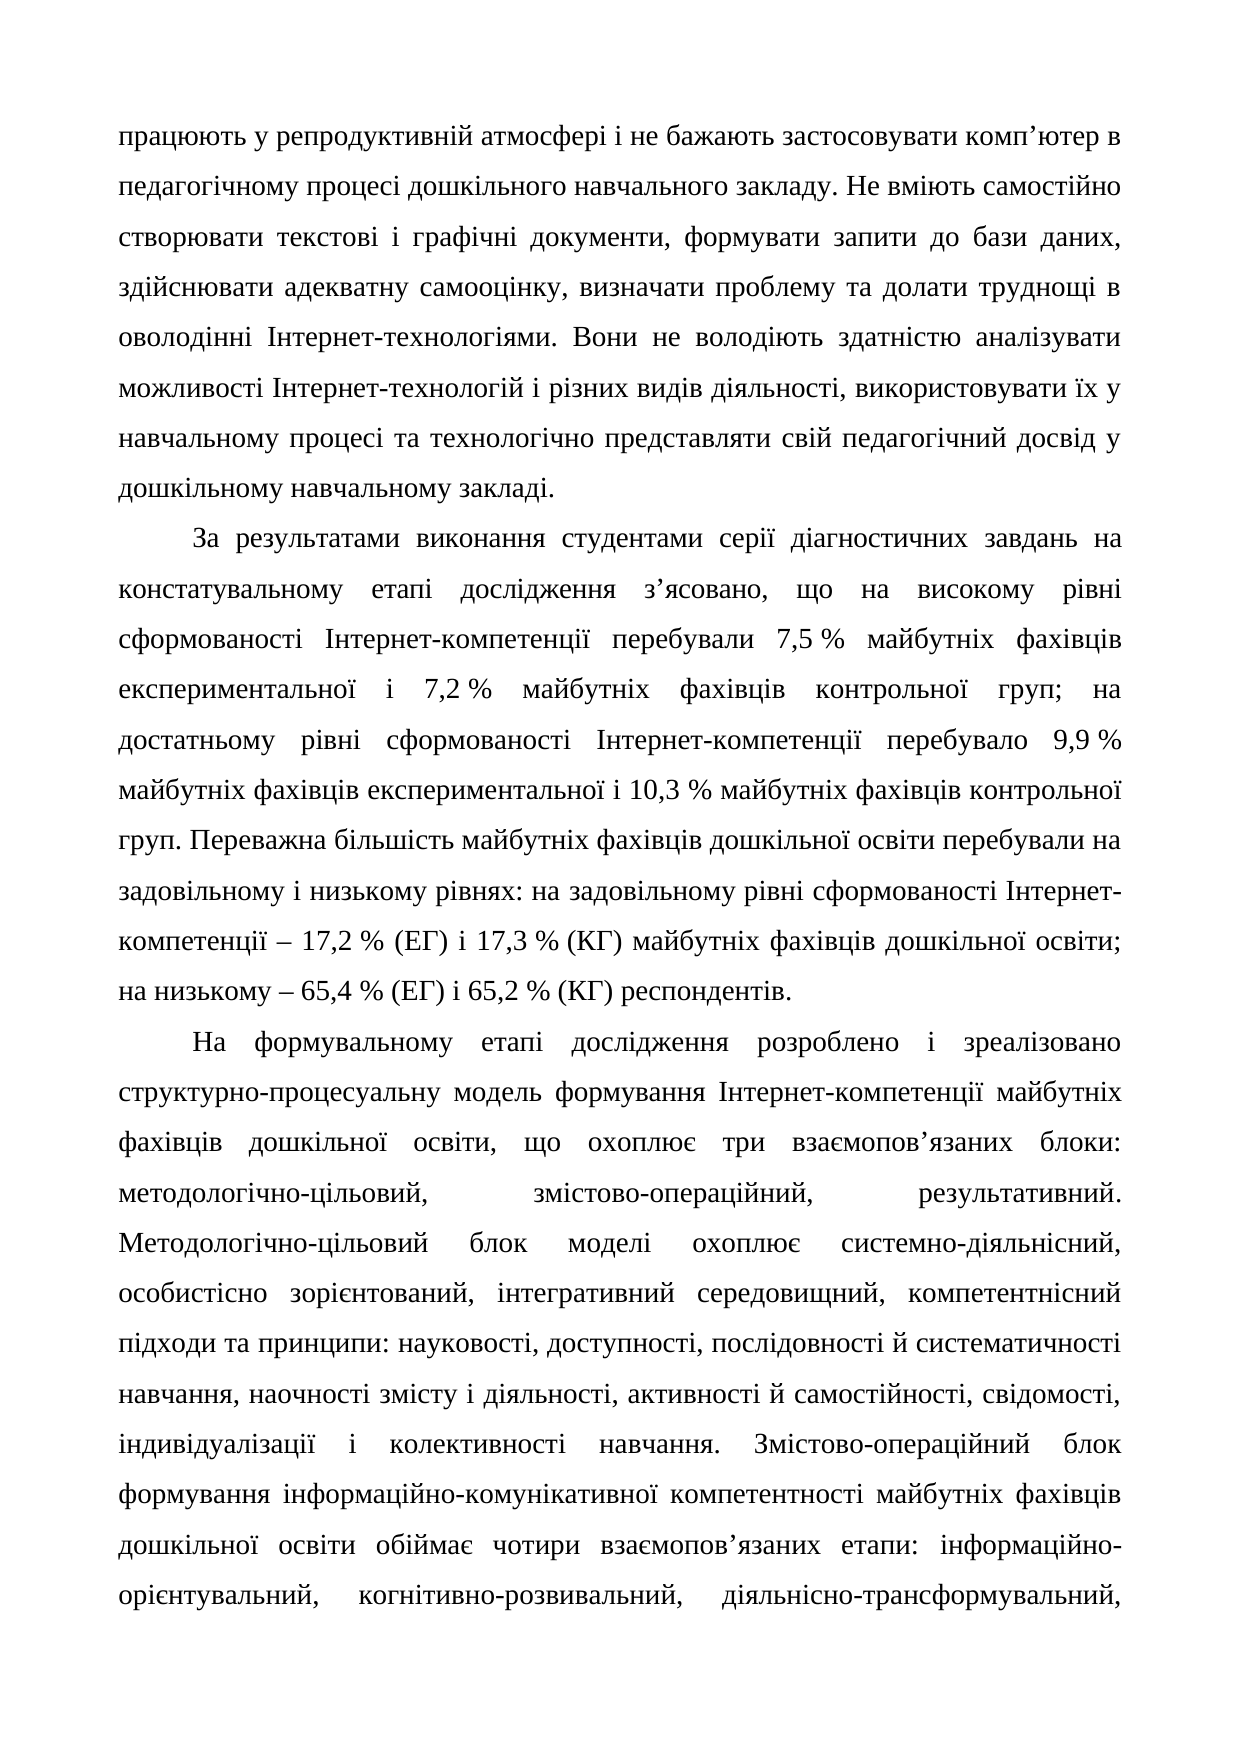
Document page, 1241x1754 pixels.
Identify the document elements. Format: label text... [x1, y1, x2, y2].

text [118, 118, 1122, 504]
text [118, 1024, 1122, 1611]
text За результатами виконання студентами серії діагностичних завдань на констатувальному етапі дослідження з’ясовано, що на високому рівні сформованості Інтернет-компетенції перебували 7,5 % майбутніх фахівців експериментальної і 7,2 % майбутніх фахівців контрольної груп; на достатньому рівні сформованості Інтернет-компетенції перебувало 9,9 % майбутніх фахівців експериментальної і 10,3 % майбутніх фахівців контрольної груп. Переважна більшість майбутніх фахівців дошкільної освіти перебували на задовільному і низькому рівнях: на задовільному рівні сформованості Інтернет-компетенції – 17,2 % (ЕГ) і 17,3 % (КГ) майбутніх фахівців дошкільної освіти; на низькому – 65,4 % (ЕГ) і 65,2 % (КГ) респондентів. [118, 521, 1122, 1007]
